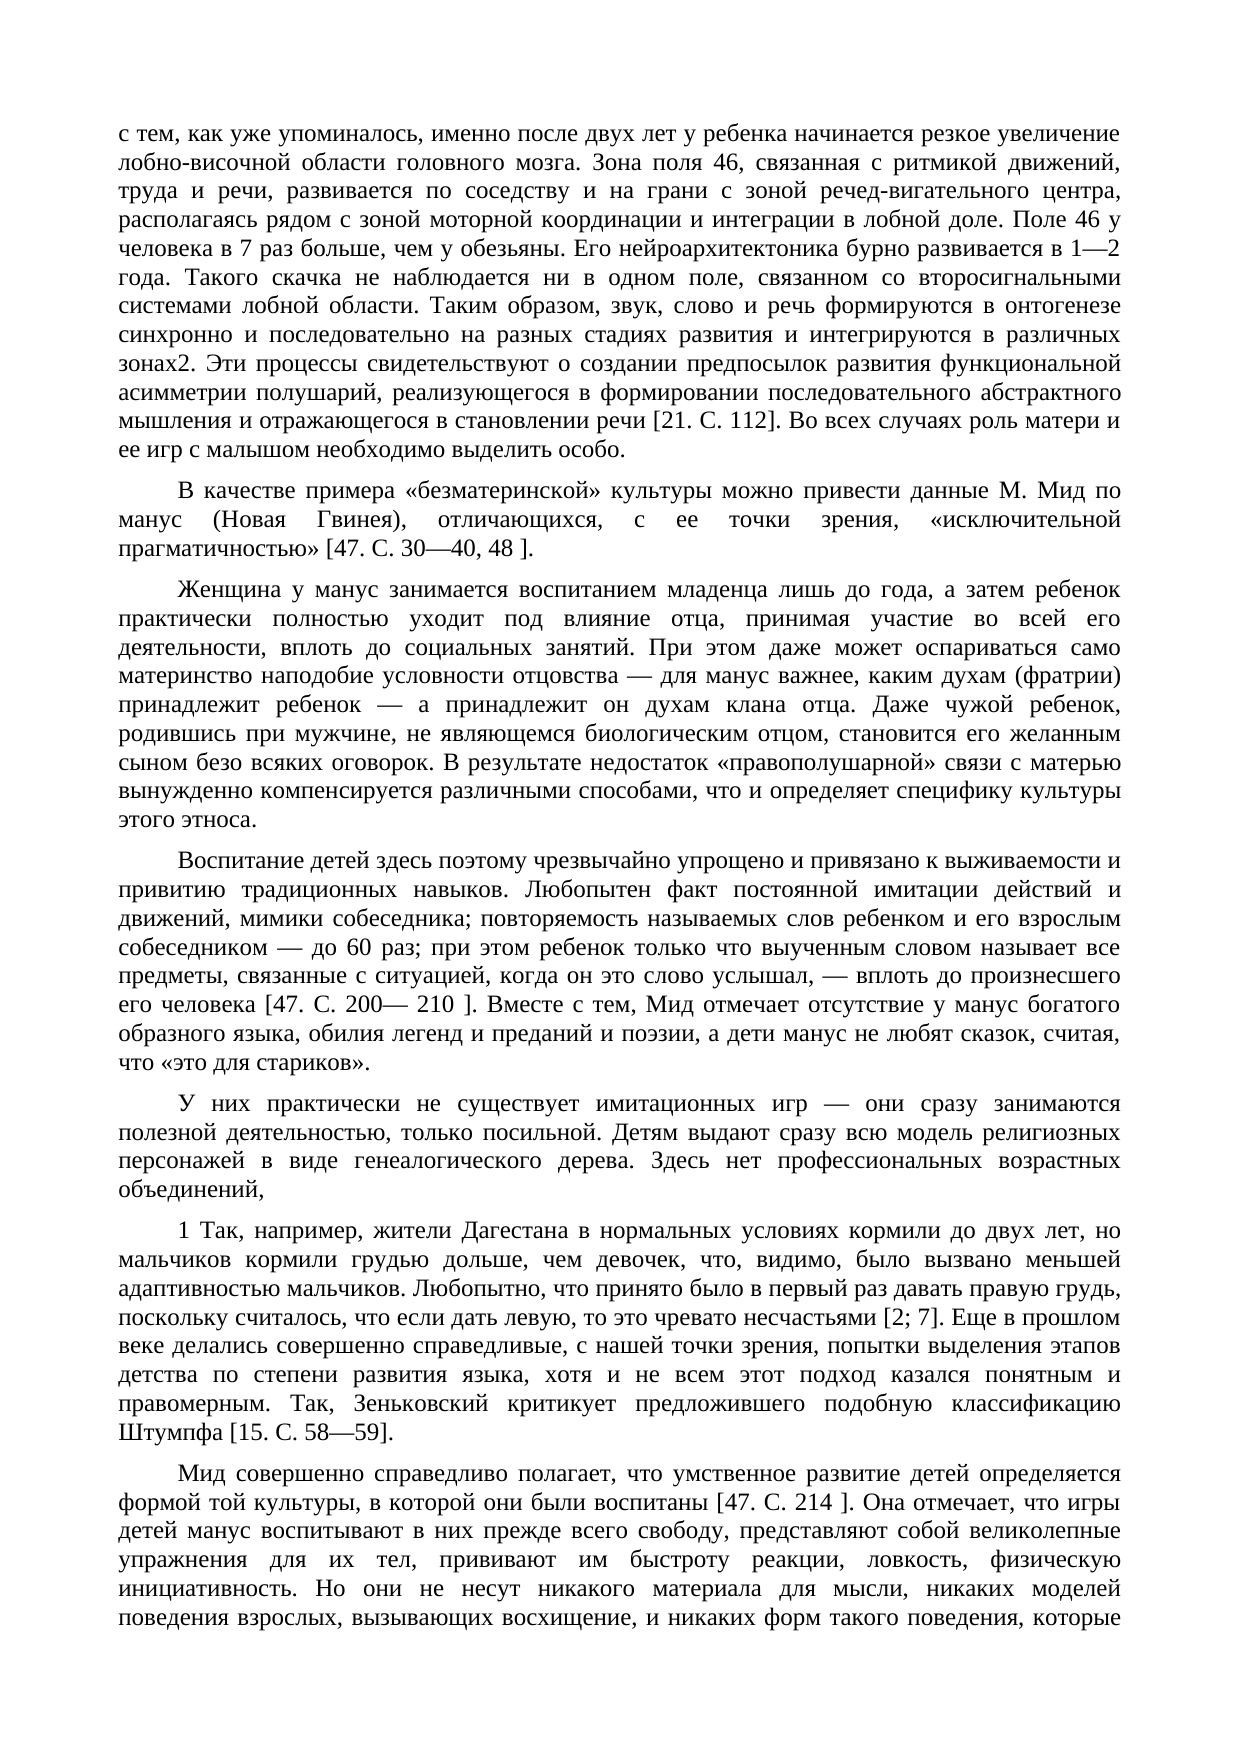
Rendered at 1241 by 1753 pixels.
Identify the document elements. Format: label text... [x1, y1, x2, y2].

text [118, 1458, 1122, 1631]
text В качестве примера «безматеринской» культуры можно привести данные М. Мид по манус (Новая Гвинея), отличающихся, с ее точки зрения, «исключительной прагматичностью» [47. С. 30—40, 48 ]. [118, 476, 1122, 562]
text Женщина у манус занимается воспитанием младенца лишь до года, а затем ребенок практически полностью уходит под влияние отца, принимая участие во всей его деятельности, вплоть до социальных занятий. При этом даже может оспариваться само материнство наподобие условности отцовства — для манус важнее, каким духам (фратрии) принадлежит ребенок — а принадлежит он духам клана отца. Даже чужой ребенок, родившись при мужчине, не являющемся биологическим отцом, становится его желанным сыном безо всяких оговорок. В результате недостаток «правополушарной» связи с матерью вынужденно компенсируется различными способами, что и определяет специфику культуры этого этноса. [118, 574, 1122, 833]
text У них практически не существует имитационных игр — они сразу занимаются полезной деятельностью, только посильной. Детям выдают сразу всю модель религиозных персонажей в виде генеалогического дерева. Здесь нет профессиональных возрастных объединений, [118, 1088, 1122, 1203]
text Воспитание детей здесь поэтому чрезвычайно упрощено и привязано к выживаемости и привитию традиционных навыков. Любопытен факт постоянной имитации действий и движений, мимики собеседника; повторяемость называемых слов ребенком и его взрослым собеседником — до 60 раз; при этом ребенок только что выученным словом называет все предметы, связанные с ситуацией, когда он это слово услышал, — вплоть до произнесшего его человека [47. С. 200— 210 ]. Вместе с тем, Мид отмечает отсутствие у манус богатого образного языка, обилия легенд и преданий и поэзии, а дети манус не любят сказок, считая, что «это для стариков». [118, 846, 1122, 1076]
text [118, 118, 1122, 463]
text 1 Так, например, жители Дагестана в нормальных условиях кормили до двух лет, но мальчиков кормили грудью дольше, чем девочек, что, видимо, было вызвано меньшей адаптивностью мальчиков. Любопытно, что принято было в первый раз давать правую грудь, поскольку считалось, что если дать левую, то это чревато несчастьями [2; 7]. Еще в прошлом веке делались совершенно справедливые, с нашей точки зрения, попытки выделения этапов детства по степени развития языка, хотя и не всем этот подход казался понятным и правомерным. Так, Зеньковский критикует предложившего подобную классификацию Штумпфа [15. С. 58—59]. [118, 1216, 1122, 1446]
